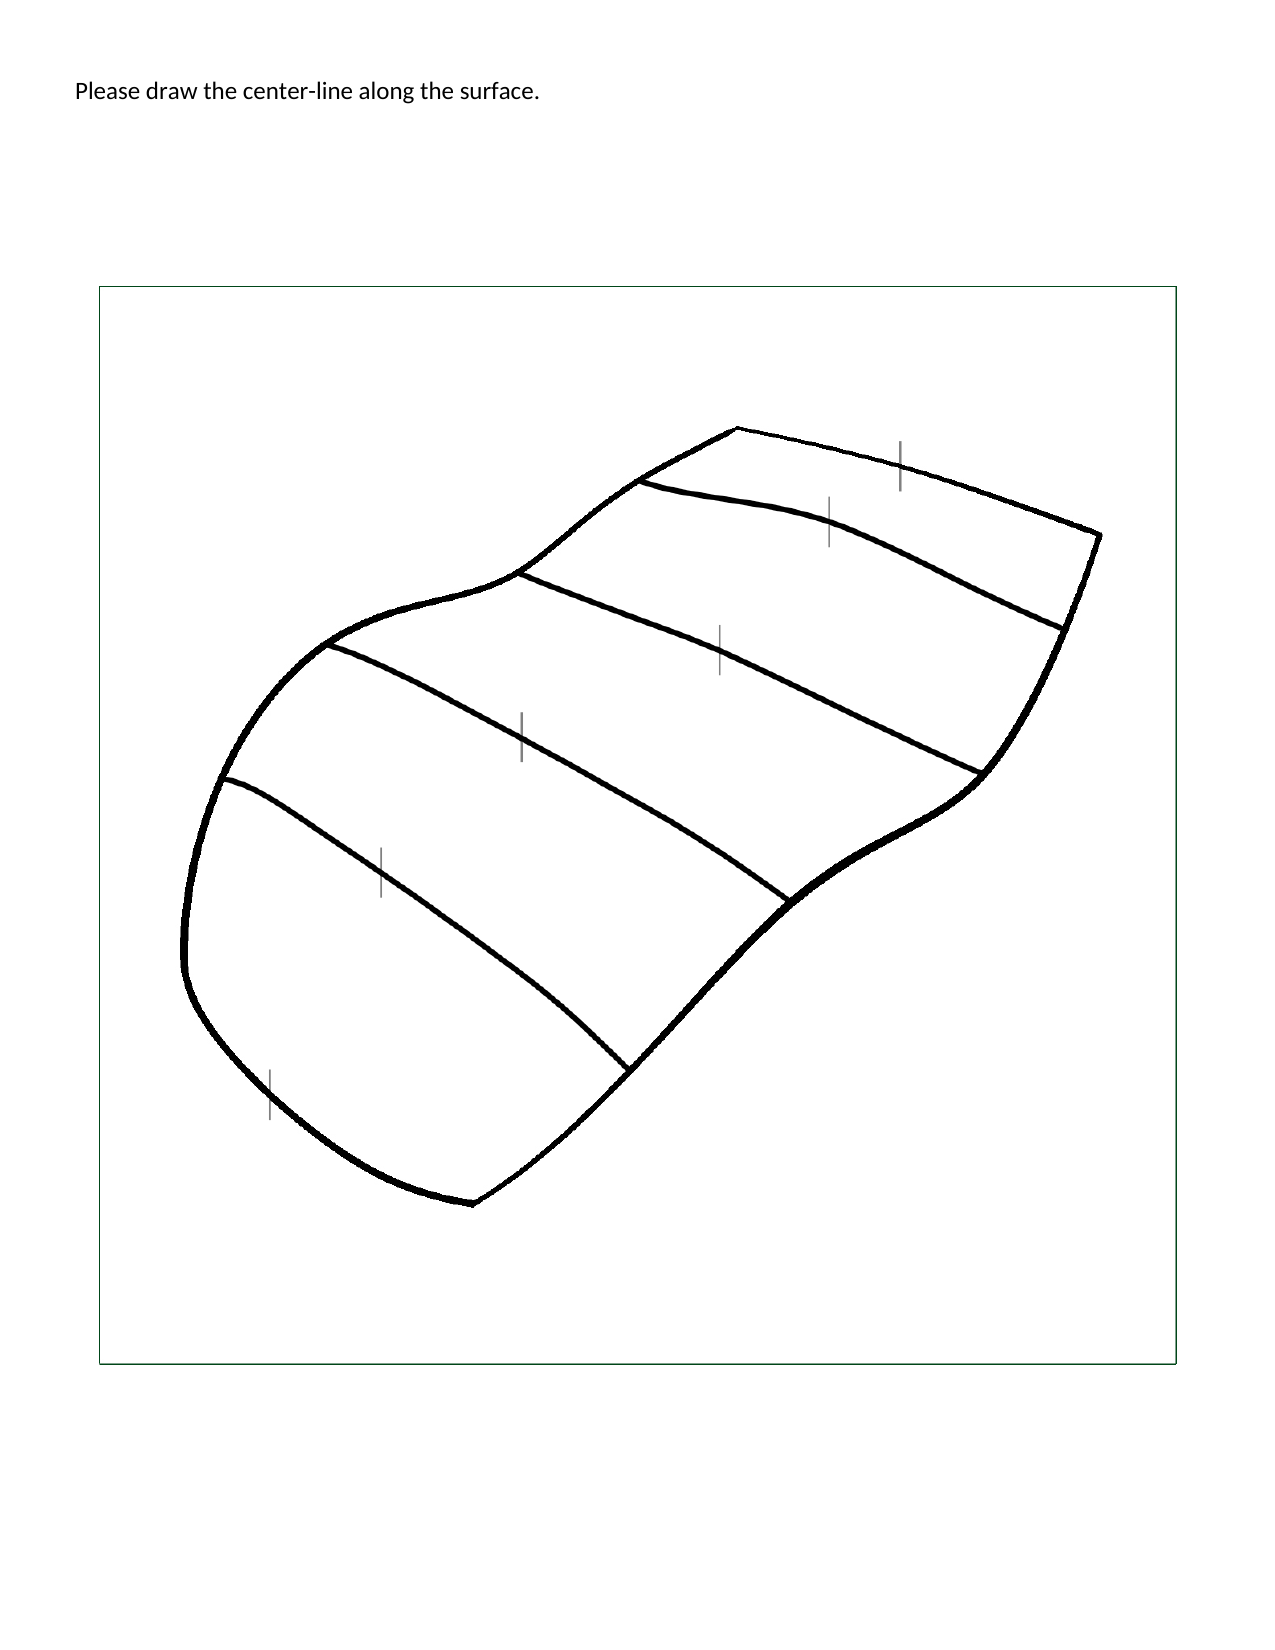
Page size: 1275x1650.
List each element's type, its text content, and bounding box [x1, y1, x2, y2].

text Please draw the center-line along the surface. [75, 75, 1200, 106]
picture [91, 278, 1184, 1372]
